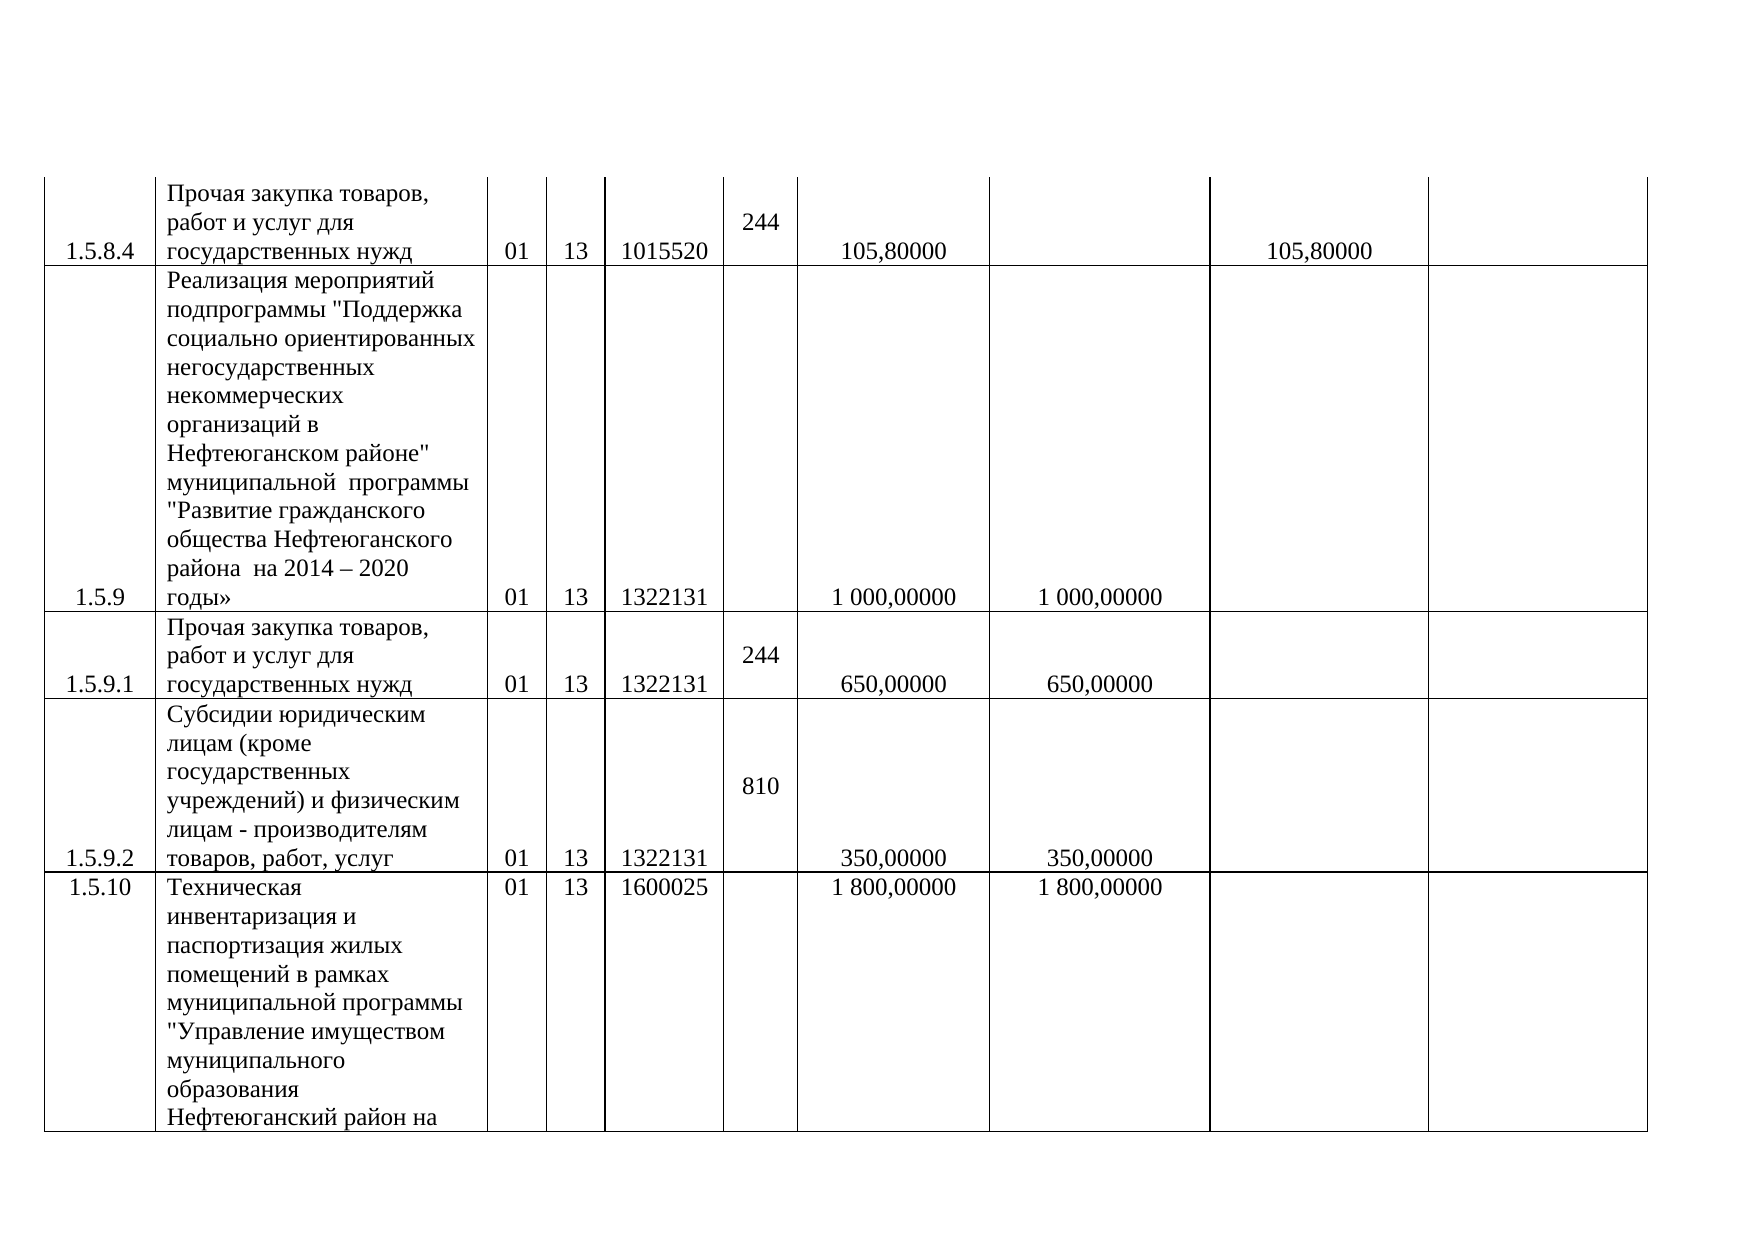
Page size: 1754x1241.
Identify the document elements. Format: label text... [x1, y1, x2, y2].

table_cell [724, 266, 797, 611]
table_cell 350,00000 [798, 699, 989, 871]
table_cell 1322131 [606, 612, 723, 698]
table_cell [1429, 873, 1647, 1131]
table_cell [724, 873, 797, 1131]
table_cell 350,00000 [990, 699, 1209, 871]
table_cell [1211, 266, 1428, 611]
table_cell 13 [547, 612, 604, 698]
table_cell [156, 873, 487, 1131]
table_cell [1211, 873, 1428, 1131]
table_cell 105,80000 [1211, 177, 1428, 264]
table_cell 1 800,00000 [798, 873, 989, 1131]
table_cell 650,00000 [990, 612, 1209, 698]
table_cell 13 [547, 177, 604, 264]
table_cell [1429, 266, 1647, 611]
table_cell Субсидии юридическим лицам (кроме государственных учреждений) и физическим лицам - производителям товаров, работ, услуг [156, 699, 487, 871]
table_cell 244 [724, 177, 797, 264]
table_cell [1211, 699, 1428, 871]
table_cell [1211, 612, 1428, 698]
table_cell 01 [488, 873, 546, 1131]
table_cell 105,80000 [798, 177, 989, 264]
table_cell Прочая закупка товаров, работ и услуг для государственных нужд [156, 177, 487, 264]
table_cell 244 [724, 612, 797, 698]
table_cell 1322131 [606, 266, 723, 611]
table_cell 650,00000 [798, 612, 989, 698]
table_cell 1.5.10 [45, 873, 155, 1131]
table_cell [1429, 612, 1647, 698]
table_cell [1429, 177, 1647, 264]
table_cell 1.5.9.2 [45, 699, 155, 871]
table_cell 13 [547, 266, 604, 611]
table_cell Реализация мероприятий подпрограммы "Поддержка социально ориентированных негосударственных некоммерческих организаций в Нефтеюганском районе" муниципальной программы "Развитие гражданского общества Нефтеюганского района на 2014 – 2020 годы» [156, 266, 487, 611]
table_cell 01 [488, 266, 546, 611]
table_cell 13 [547, 699, 604, 871]
table_cell 1.5.9.1 [45, 612, 155, 698]
table_cell 1 800,00000 [990, 873, 1209, 1131]
table_cell 810 [724, 699, 797, 871]
table_cell [990, 177, 1209, 264]
table_cell 1.5.9 [45, 266, 155, 611]
table_cell 1 000,00000 [798, 266, 989, 611]
table_cell 1 000,00000 [990, 266, 1209, 611]
table_cell 13 [547, 873, 604, 1131]
table_cell 1015520 [606, 177, 723, 264]
table_cell 1322131 [606, 699, 723, 871]
table_cell 1600025 [606, 873, 723, 1131]
table_cell 01 [488, 612, 546, 698]
table_cell Прочая закупка товаров, работ и услуг для государственных нужд [156, 612, 487, 698]
table_cell 01 [488, 699, 546, 871]
table_cell [1429, 699, 1647, 871]
table_cell 01 [488, 177, 546, 264]
table_cell 1.5.8.4 [45, 177, 155, 264]
